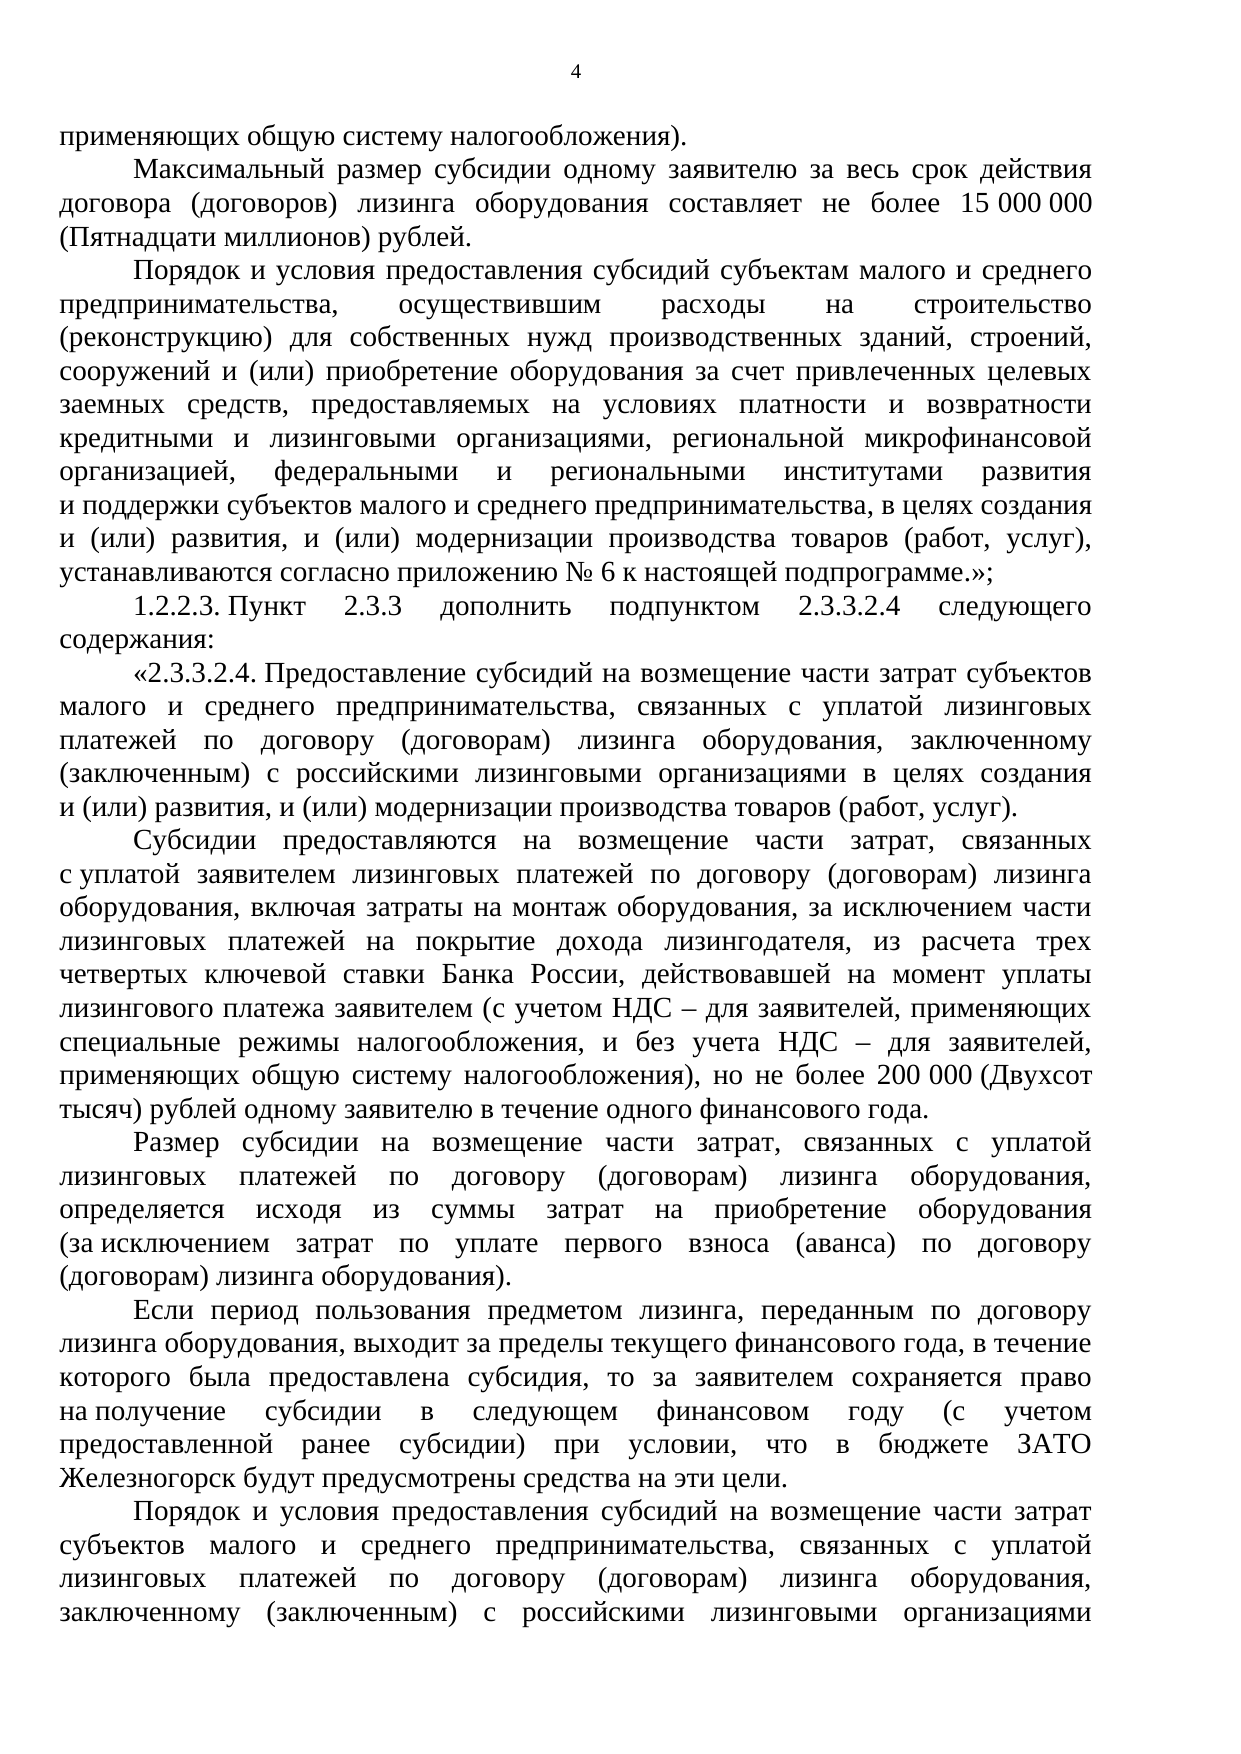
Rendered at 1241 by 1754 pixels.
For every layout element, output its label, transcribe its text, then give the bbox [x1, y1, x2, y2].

text 1.2.2.3. Пункт 2.3.3 дополнить подпунктом 2.3.3.2.4 следующего содержания: [59, 588, 1092, 655]
text Максимальный размер субсидии одному заявителю за весь срок действия договора (договоров) лизинга оборудования составляет не более 15 000 000 (Пятнадцати миллионов) рублей. [59, 152, 1092, 252]
text «2.3.3.2.4. Предоставление субсидий на возмещение части затрат субъектов малого и среднего предпринимательства, связанных с уплатой лизинговых платежей по договору (договорам) лизинга оборудования, заключенному (заключенным) с российскими лизинговыми организациями в целях создания и (или) развития, и (или) модернизации производства товаров (работ, услуг). [59, 655, 1092, 822]
text Размер субсидии на возмещение части затрат, связанных с уплатой лизинговых платежей по договору (договорам) лизинга оборудования, определяется исходя из суммы затрат на приобретение оборудования (за исключением затрат по уплате первого взноса (аванса) по договору (договорам) лизинга оборудования). [59, 1124, 1092, 1292]
text Если период пользования предметом лизинга, переданным по договору лизинга оборудования, выходит за пределы текущего финансового года, в течение которого была предоставлена субсидия, то за заявителем сохраняется право на получение субсидии в следующем финансовом году (с учетом предоставленной ранее субсидии) при условии, что в бюджете ЗАТО Железногорск будут предусмотрены средства на эти цели. [59, 1292, 1092, 1493]
text Порядок и условия предоставления субсидий субъектам малого и среднего предпринимательства, осуществившим расходы на строительство (реконструкцию) для собственных нужд производственных зданий, строений, сооружений и (или) приобретение оборудования за счет привлеченных целевых заемных средств, предоставляемых на условиях платности и возвратности кредитными и лизинговыми организациями, региональной микрофинансовой организацией, федеральными и региональными институтами развития и поддержки субъектов малого и среднего предпринимательства, в целях создания и (или) развития, и (или) модернизации производства товаров (работ, услуг), устанавливаются согласно приложению № 6 к настоящей подпрограмме.»; [59, 252, 1092, 588]
text Субсидии предоставляются на возмещение части затрат, связанных с уплатой заявителем лизинговых платежей по договору (договорам) лизинга оборудования, включая затраты на монтаж оборудования, за исключением части лизинговых платежей на покрытие дохода лизингодателя, из расчета трех четвертых ключевой ставки Банка России, действовавшей на момент уплаты лизингового платежа заявителем (с учетом НДС – для заявителей, применяющих специальные режимы налогообложения, и без учета НДС – для заявителей, применяющих общую систему налогообложения), но не более 200 000 (Двухсот тысяч) рублей одному заявителю в течение одного финансового года. [59, 822, 1092, 1124]
